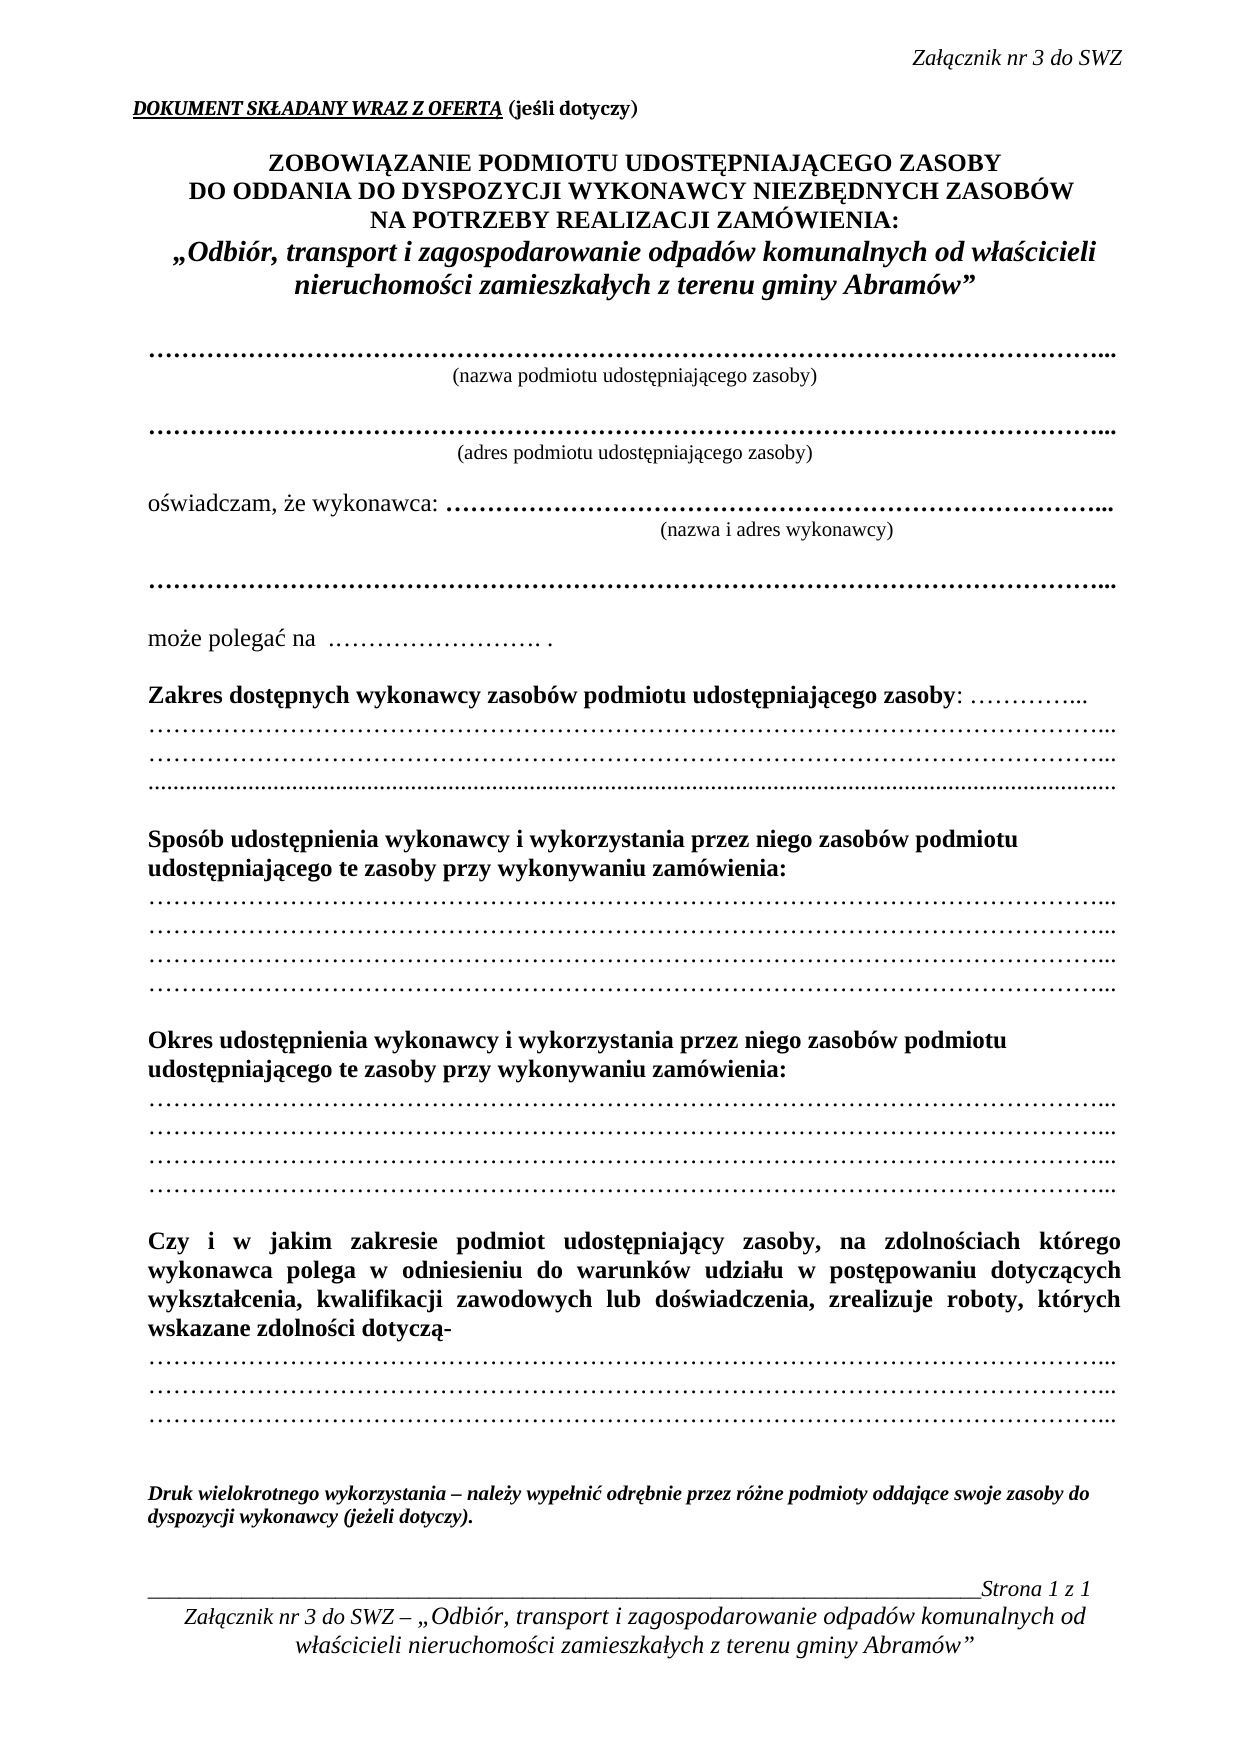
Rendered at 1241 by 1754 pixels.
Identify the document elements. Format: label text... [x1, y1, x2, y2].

text ……………………………………………………………………………………………………... [148, 411, 1122, 440]
text może polegać na .……………………. . [148, 623, 1122, 651]
text oświadczam, że wykonawca: ……………………………………………………………………... [148, 488, 1122, 517]
text Czy i w jakim zakresie podmiot udostępniający zasoby, na zdolnościach którego wykonawca polega w odniesieniu do warunków udziału w postępowaniu dotyczących wykształcenia, kwalifikacji zawodowych lub doświadczenia, zrealizuje roboty, których wskazane zdolności dotyczą- [148, 1226, 1122, 1341]
text Sposób udostępnienia wykonawcy i wykorzystania przez niego zasobów podmiotu udostępniającego te zasoby przy wykonywaniu zamówienia: [148, 824, 1122, 881]
text ……………………………………………………………………………………………………... ……………………………………………………………………………………………………... ……………………………………………………………………………………………………... ……………………………………………………………………………………………………... [148, 881, 1122, 996]
text Zakres dostępnych wykonawcy zasobów podmiotu udostępniającego zasoby: …………... [148, 680, 1122, 709]
text ........................................................................................................................................................... [148, 766, 1122, 795]
text DO ODDANIA DO DYSPOZYCJI WYKONAWCY NIEZBĘDNYCH ZASOBÓW NA POTRZEBY REALIZACJI ZAMÓWIENIA: [148, 176, 1122, 234]
text ……………………………………………………………………………………………………... [148, 565, 1122, 594]
text (nazwa i adres wykonawcy) [660, 517, 1122, 541]
text ZOBOWIĄZANIE PODMIOTU UDOSTĘPNIAJĄCEGO ZASOBY [148, 148, 1122, 176]
text ……………………………………………………………………………………………………... ……………………………………………………………………………………………………... [148, 709, 1122, 766]
text ……………………………………………………………………………………………………... ……………………………………………………………………………………………………... [148, 1370, 1122, 1428]
text (nazwa podmiotu udostępniającego zasoby) [148, 363, 1122, 387]
text ……………………………………………………………………………………………………... ……………………………………………………………………………………………………... [148, 1083, 1122, 1140]
text „Odbiór, transport i zagospodarowanie odpadów komunalnych od właścicieli nieruchomości zamieszkałych z terenu gminy Abramów” [148, 234, 1122, 301]
text ……………………………………………………………………………………………………... [148, 1341, 1122, 1370]
text Druk wielokrotnego wykorzystania – należy wypełnić odrębnie przez różne podmioty oddające swoje zasoby do dyspozycji wykonawcy (jeżeli dotyczy). [148, 1480, 1122, 1528]
text (adres podmiotu udostępniającego zasoby) [148, 440, 1122, 464]
text Okres udostępnienia wykonawcy i wykorzystania przez niego zasobów podmiotu udostępniającego te zasoby przy wykonywaniu zamówienia: [148, 1025, 1122, 1083]
text ……………………………………………………………………………………………………... ……………………………………………………………………………………………………... [148, 1140, 1122, 1198]
text ……………………………………………………………………………………………………... [148, 334, 1122, 363]
